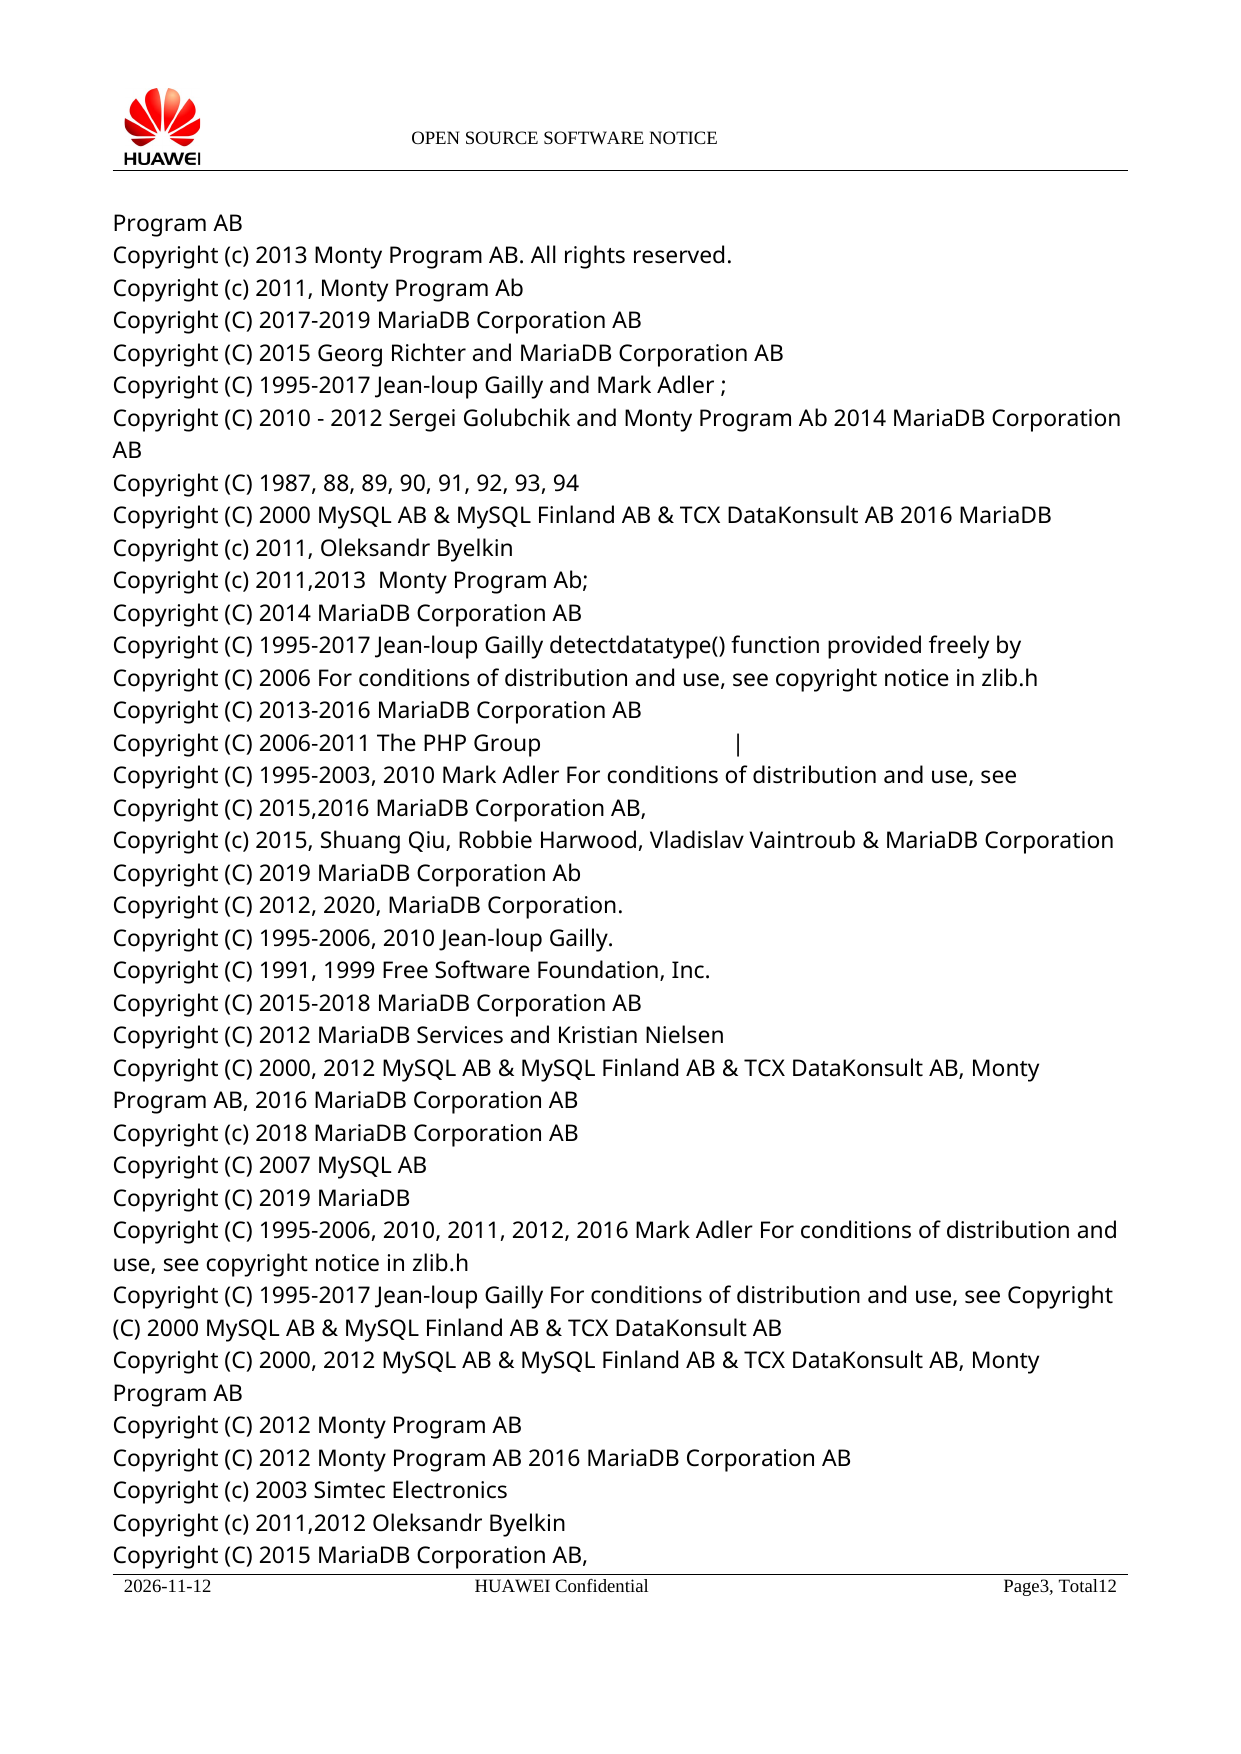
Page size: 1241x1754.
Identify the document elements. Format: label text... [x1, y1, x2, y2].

picture [124, 88, 201, 165]
